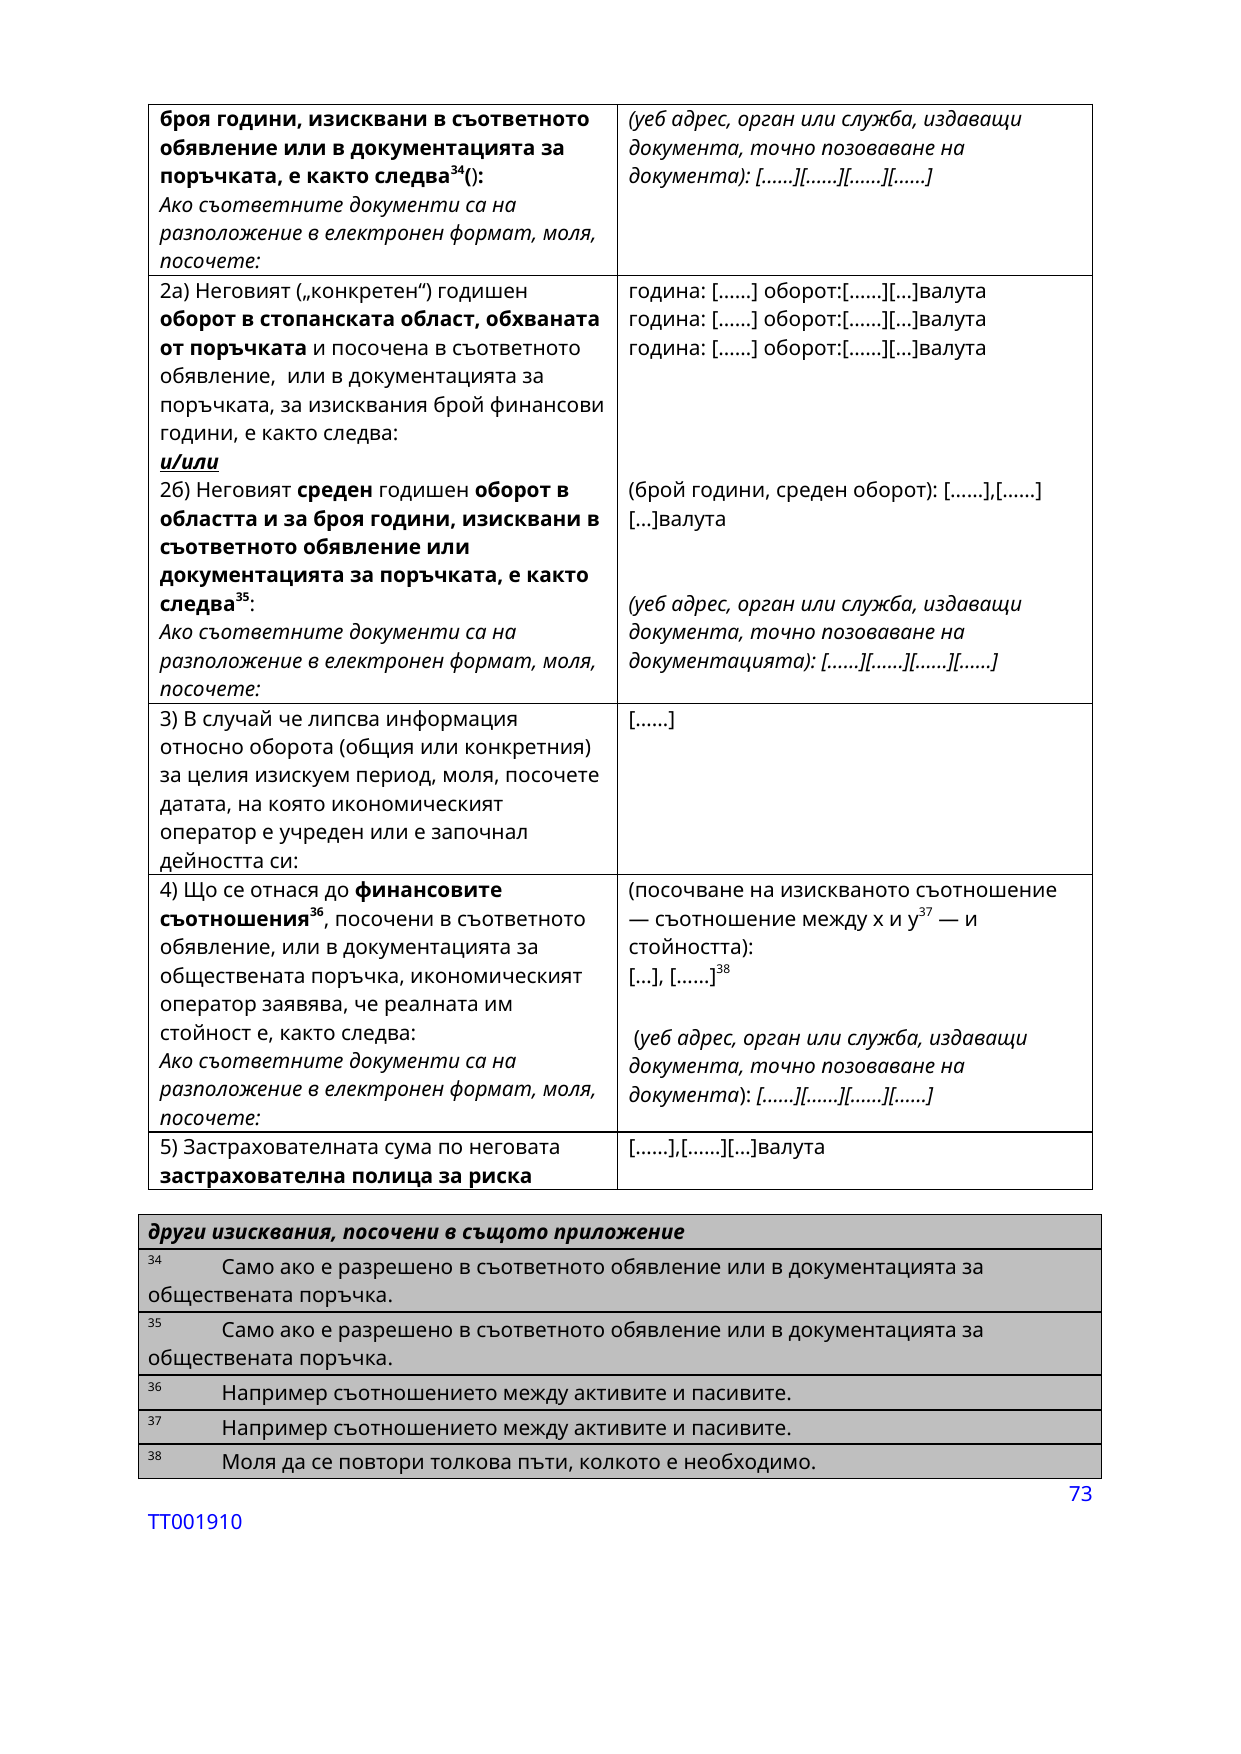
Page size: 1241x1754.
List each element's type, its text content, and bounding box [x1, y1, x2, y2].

table_cell 3) В случай че липсва информация относно оборота (общия или конкретния) за целия изискуем период, моля, посочете датата, на която икономическият оператор е учреден или е започнал дейността си: [149, 704, 617, 874]
table_cell [……] [618, 704, 1092, 874]
table_cell година: [……] оборот:[……][…]валута година: [……] оборот:[……][…]валута година: [……] оборот:[……][…]валута (брой години, среден оборот): [……],[……][…]валута (уеб адрес, орган или служба, издаващи документа, точно позоваване на документацията): [……][……][……][……] [618, 276, 1092, 703]
table_cell 4) Що се отнася до финансовите съотношения, посочени в съответното обявление, или в документацията за обществената поръчка, икономическият оператор заявява, че реалната им стойност е, както следва: Ако съответните документи са на разположение в електронен формат, моля, посочете: [149, 875, 617, 1131]
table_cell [149, 105, 617, 275]
table_cell [……],[……][…]валута (уеб адрес, орган или служба, издаващи документа, точно позоваване на документа): [……][……][……][……] [618, 1133, 1092, 1189]
table_cell (посочване на изискваното съотношение — съотношение между х и у — и стойността): […], [……] (уеб адрес, орган или служба, издаващи документа, точно позоваване на документа): [……][……][……][……] [618, 875, 1092, 1131]
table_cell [618, 105, 1092, 275]
table_cell 2а) Неговият („конкретен“) годишен оборот в стопанската област, обхваната от поръчката и посочена в съответното обявление, или в документацията за поръчката, за изисквания брой финансови години, е както следва: и/или 2б) Неговият среден годишен оборот в областта и за броя години, изисквани в съответното обявление или документацията за поръчката, е както следва: Ако съответните документи са на разположение в електронен формат, моля, посочете: [149, 276, 617, 703]
table_cell 5) Застрахователната сума по неговата застрахователна полица за риска „професионална отговорност“ възлиза на: Ако съответната информация е на разположение в електронен формат, моля, посочете: [149, 1133, 617, 1189]
